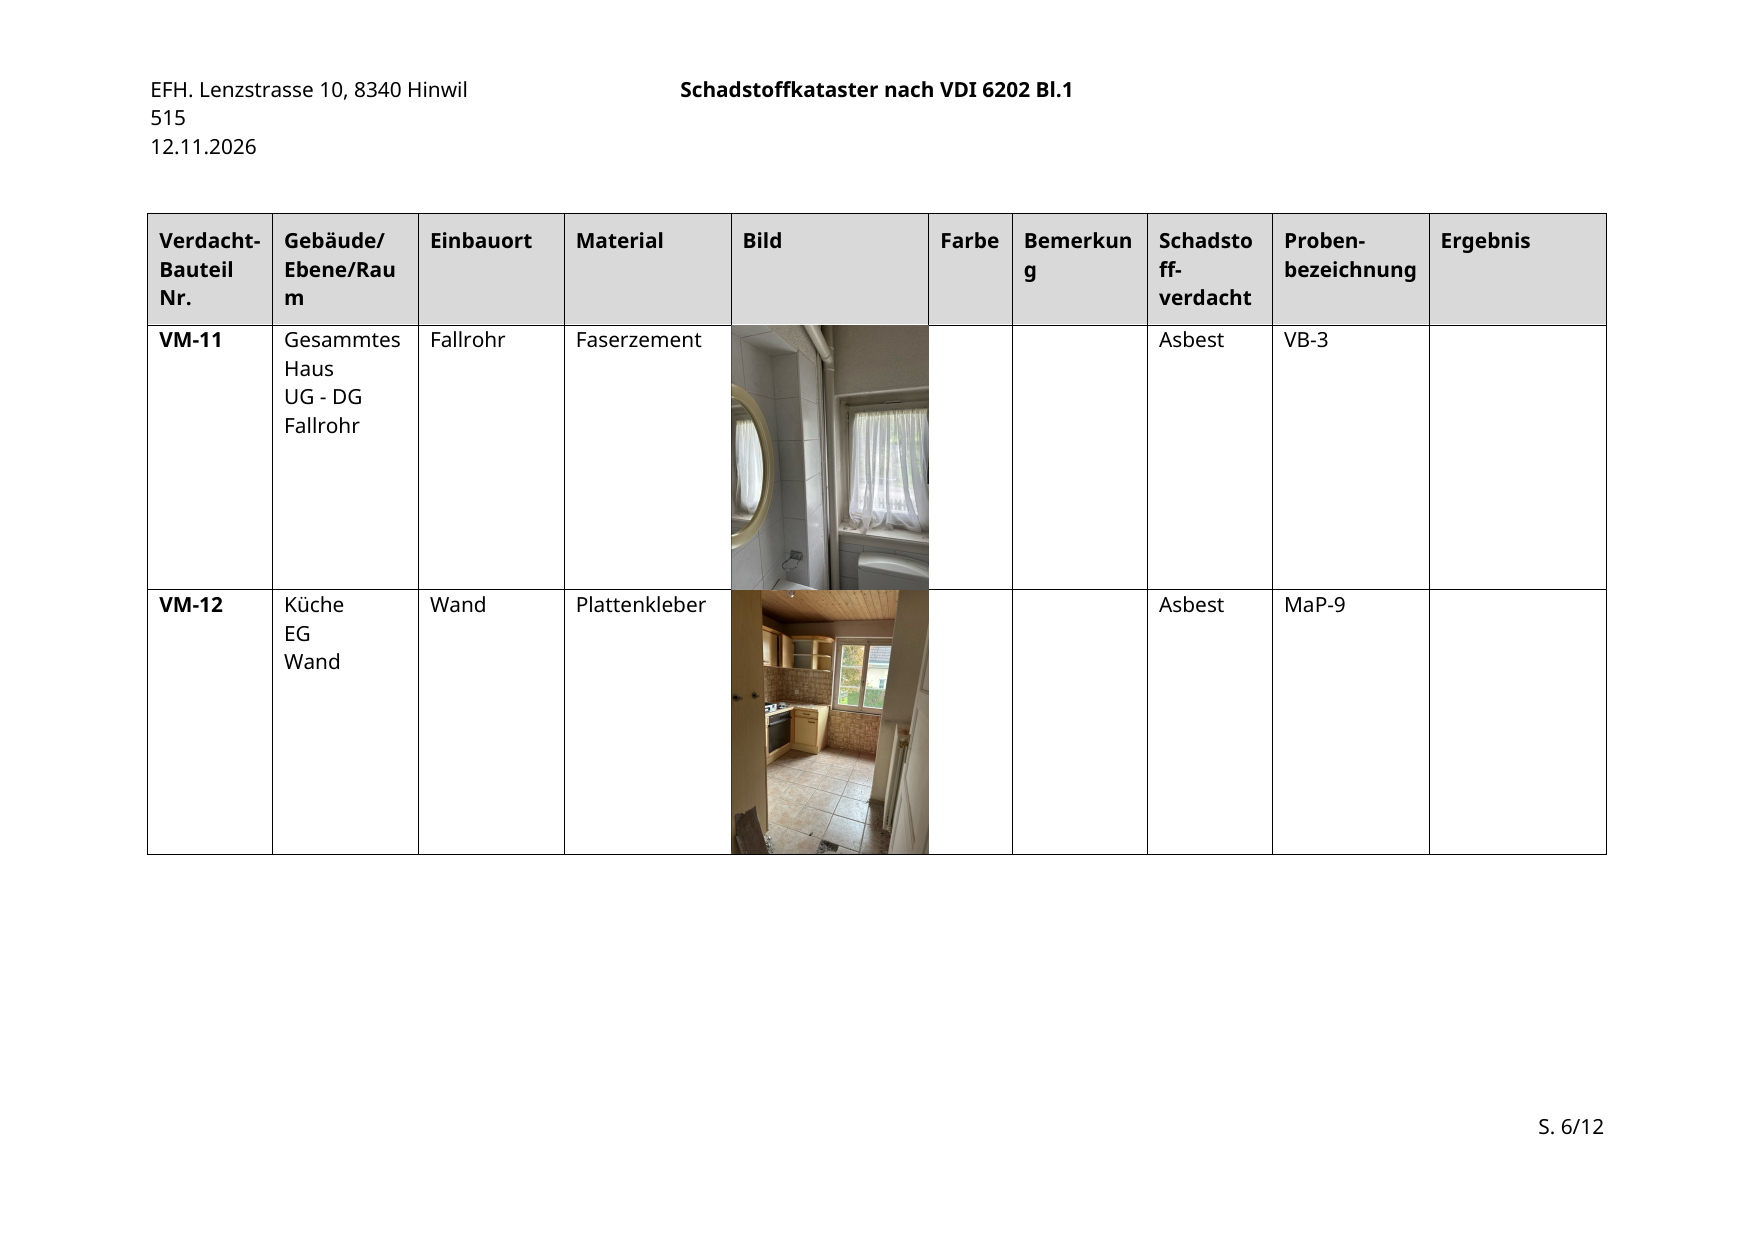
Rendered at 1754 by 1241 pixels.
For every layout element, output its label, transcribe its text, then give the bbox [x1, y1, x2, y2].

table_header Farbe [929, 214, 1012, 324]
table_cell Asbest [1148, 326, 1272, 589]
table_header Ergebnis [1430, 214, 1606, 324]
table_header Bild [732, 214, 928, 324]
table_header Proben-bezeichnung [1273, 214, 1429, 324]
table_header Material [565, 214, 731, 324]
table_cell MaP-9 [1273, 590, 1429, 854]
table_header Bemerkung [1013, 214, 1147, 324]
picture [731, 325, 929, 854]
table_cell [1013, 590, 1147, 854]
table_cell Asbest [1148, 590, 1272, 854]
table_cell VM-12 [148, 590, 272, 854]
table_cell Plattenkleber [565, 590, 731, 854]
table_cell Gesammtes Haus UG - DG Fallrohr [273, 326, 418, 589]
table_header Gebäude/ Ebene/Raum [273, 214, 418, 324]
table_cell [1430, 326, 1606, 589]
table_cell [929, 326, 1012, 589]
table_cell [1430, 590, 1606, 854]
table_cell VM-11 [148, 326, 272, 589]
table_header Verdacht-Bauteil Nr. [148, 214, 272, 324]
table_header Schadstoff-verdacht [1148, 214, 1272, 324]
table_cell Wand [419, 590, 564, 854]
table_cell Fallrohr [419, 326, 564, 589]
table_cell [1013, 326, 1147, 589]
table_cell [929, 590, 1012, 854]
table_cell VB-3 [1273, 326, 1429, 589]
table_header Einbauort [419, 214, 564, 324]
table_cell Faserzement [565, 326, 731, 589]
table_cell Küche EG Wand [273, 590, 418, 854]
